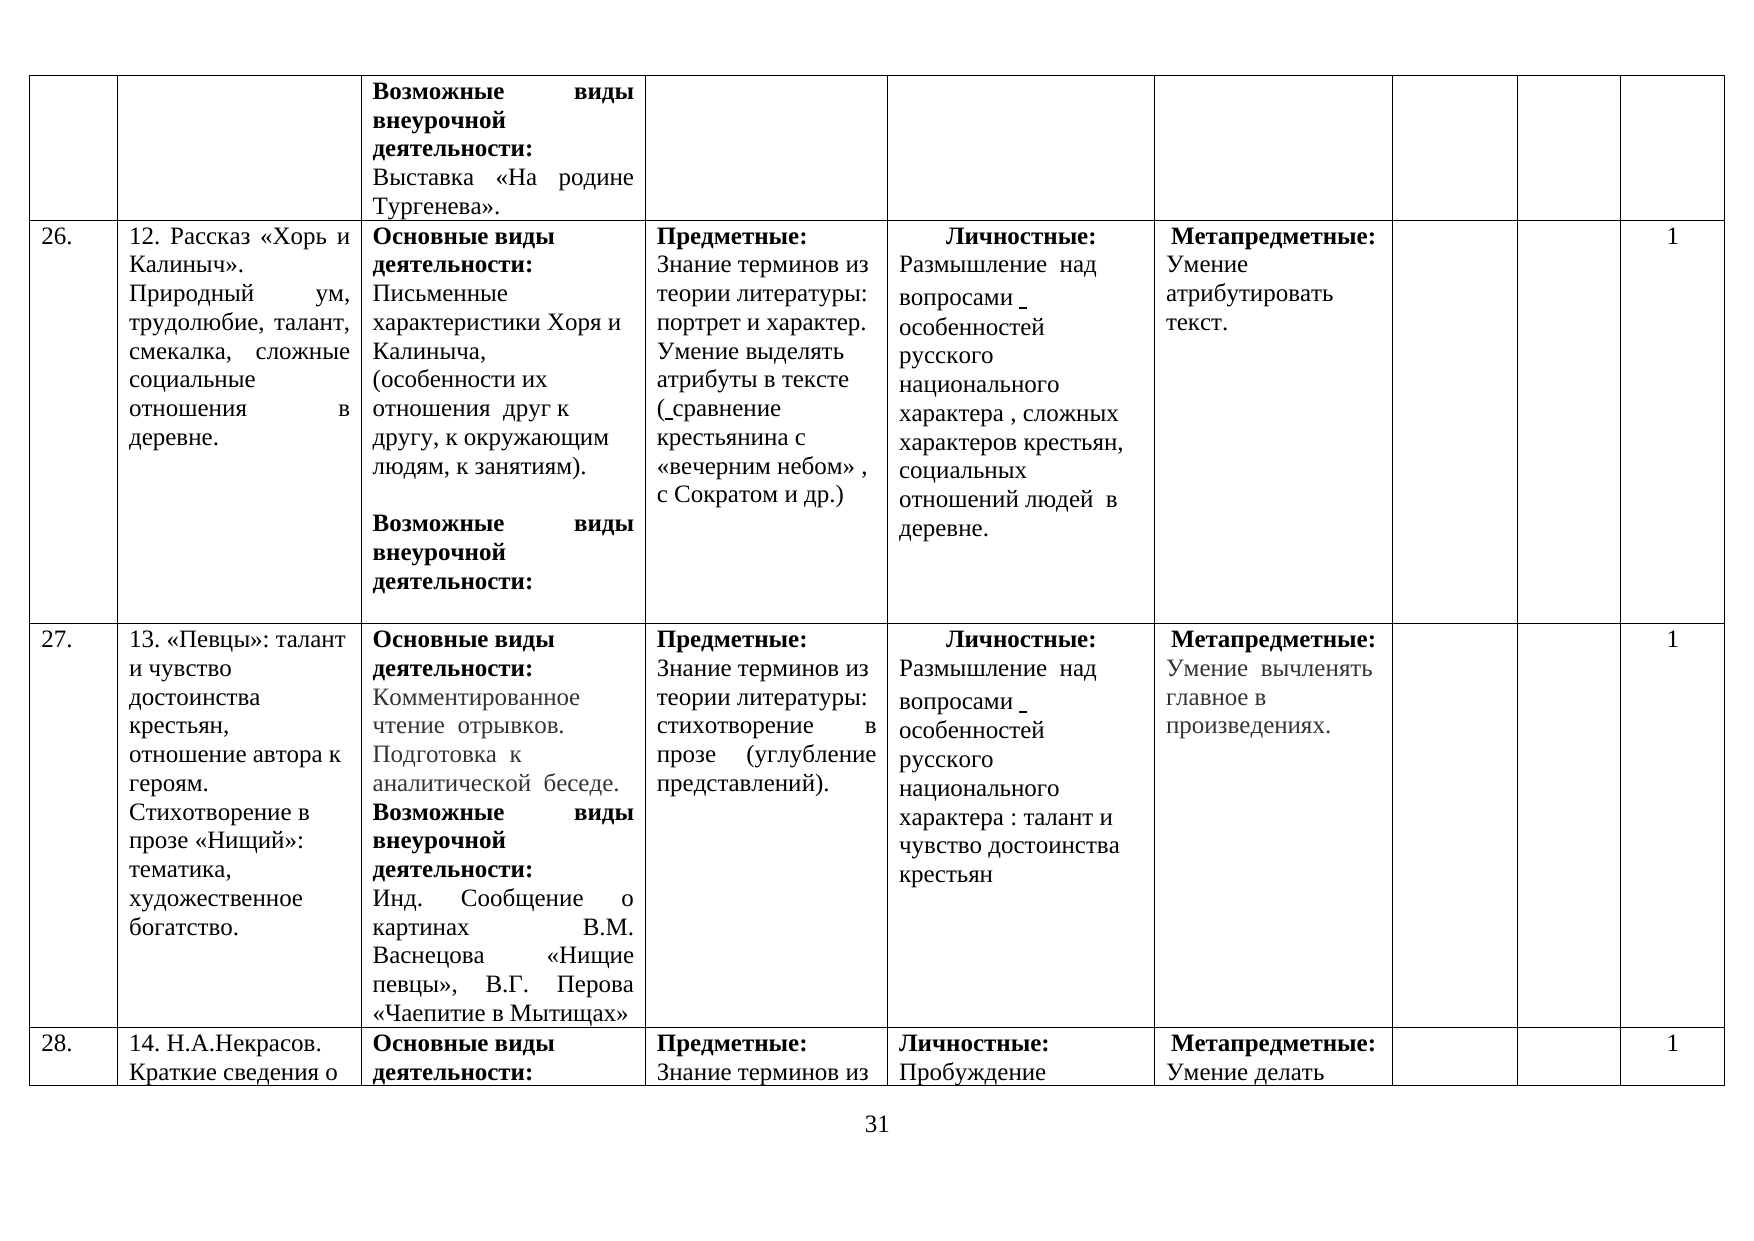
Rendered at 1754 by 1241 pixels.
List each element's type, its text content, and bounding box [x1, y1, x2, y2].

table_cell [118, 76, 361, 220]
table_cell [888, 76, 1154, 220]
table_cell 1 [1621, 624, 1724, 1027]
table_cell Основные виды деятельности: Письменные характеристики Хоря и Калиныча, (особенности их отношения друг к другу, к окружающим людям, к занятиям). Возможные виды внеурочной деятельности: [362, 221, 645, 623]
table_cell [362, 1028, 645, 1085]
table_cell [30, 1028, 117, 1085]
table_cell Метапредметные: Умение вычленять главное в произведениях. [1155, 624, 1392, 1027]
table_cell [30, 624, 117, 1027]
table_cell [888, 1028, 1154, 1085]
table_cell 1 [1621, 221, 1724, 623]
table_cell [1518, 1028, 1620, 1085]
table_cell 1 [1621, 76, 1724, 220]
table_cell [1393, 1028, 1517, 1085]
table_cell Метапредметные: Умение атрибутировать текст. [1155, 221, 1392, 623]
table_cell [362, 76, 645, 220]
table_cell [1155, 76, 1392, 220]
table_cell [646, 1028, 887, 1085]
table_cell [118, 1028, 361, 1085]
table_cell [1518, 76, 1620, 220]
table_cell [1518, 624, 1620, 1027]
table_cell 1 [1621, 1028, 1724, 1085]
table_cell [1518, 221, 1620, 623]
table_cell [1155, 1028, 1392, 1085]
table_cell 12. Рассказ «Хорь и Калиныч». Природный ум, трудолюбие, талант, смекалка, сложные социальные отношения в деревне. [118, 221, 361, 623]
table_cell Основные виды деятельности: Комментированное чтение отрывков. Подготовка к аналитической беседе. Возможные виды внеурочной деятельности: Инд. Сообщение о картинах В.М. Васнецова «Нищие певцы», В.Г. Перова «Чаепитие в Мытищах» [362, 624, 645, 1027]
table_cell [30, 221, 117, 623]
table_cell [1393, 221, 1517, 623]
table_cell [30, 76, 117, 220]
table_cell Личностные: Размышление над вопросами особенностей русского национального характера , сложных характеров крестьян, социальных отношений людей в деревне. [888, 221, 1154, 623]
table_cell Личностные: Размышление над вопросами особенностей русского национального характера : талант и чувство достоинства крестьян [888, 624, 1154, 1027]
table_cell 13. «Певцы»: талант и чувство достоинства крестьян, отношение автора к героям. Стихотворение в прозе «Нищий»: тематика, художественное богатство. [118, 624, 361, 1027]
table_cell Предметные: Знание терминов из теории литературы: стихотворение в прозе (углубление представлений). [646, 624, 887, 1027]
table_cell [1393, 624, 1517, 1027]
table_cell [646, 76, 887, 220]
table_cell Предметные: Знание терминов из теории литературы: портрет и характер. Умение выделять атрибуты в тексте ( сравнение крестьянина с «вечерним небом» , с Сократом и др.) [646, 221, 887, 623]
table_cell [1393, 76, 1517, 220]
